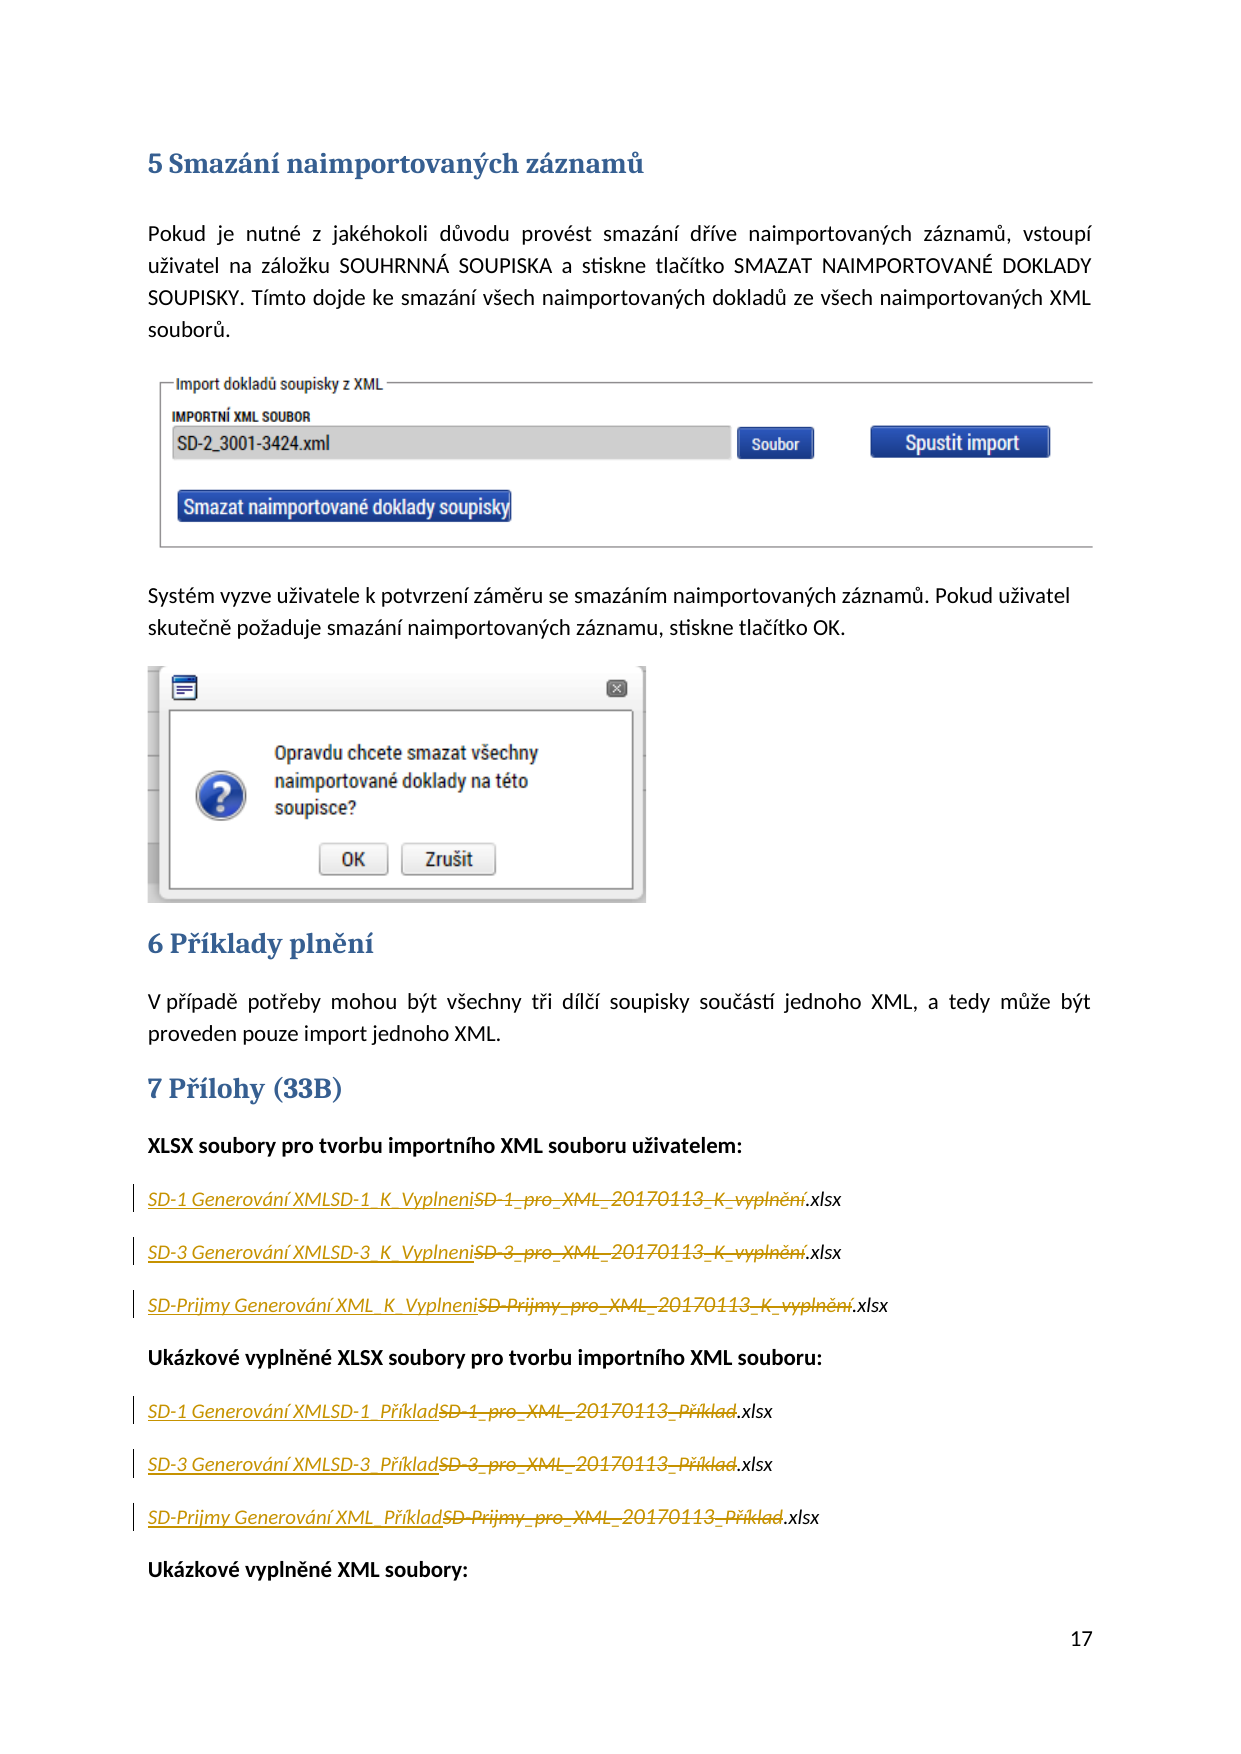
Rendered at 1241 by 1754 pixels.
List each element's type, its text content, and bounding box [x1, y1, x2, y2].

text .xlsx [148, 1184, 1093, 1212]
text .xlsx [148, 1396, 1093, 1424]
text Ukázkové vyplněné XLSX soubory pro tvorbu importního XML souboru: [148, 1343, 1093, 1371]
text 7 Přílohy (33B) [148, 1072, 1093, 1106]
text .xlsx [148, 1502, 1093, 1531]
text 6 Příklady plnění [148, 927, 1093, 961]
text .xlsx [148, 1449, 1093, 1477]
text XLSX soubory pro tvorbu importního XML souboru uživatelem: [148, 1131, 1093, 1159]
text Systém vyzve uživatele k potvrzení záměru se smazáním naimportovaných záznamů. Pokud uživatel skutečně požaduje smazání naimportovaných záznamu, stiskne tlačítko OK. [148, 581, 1093, 641]
text Pokud je nutné z jakéhokoli důvodu provést smazání dříve naimportovaných záznamů, vstoupí uživatel na záložku SOUHRNNÁ SOUPISKA a stiskne tlačítko SMAZAT NAIMPORTOVANÉ DOKLADY SOUPISKY. Tímto dojde ke smazání všech naimportovaných dokladů ze všech naimportovaných XML souborů. [148, 219, 1093, 343]
text V případě potřeby mohou být všechny tři dílčí soupisky součástí jednoho XML, a tedy může být proveden pouze import jednoho XML. [148, 987, 1093, 1047]
subtitle 5 Smazání naimportovaných záznamů [148, 148, 1093, 181]
text Ukázkové vyplněné XML soubory: [148, 1556, 1093, 1583]
text .xlsx [148, 1290, 1093, 1318]
text .xlsx [148, 1237, 1093, 1265]
